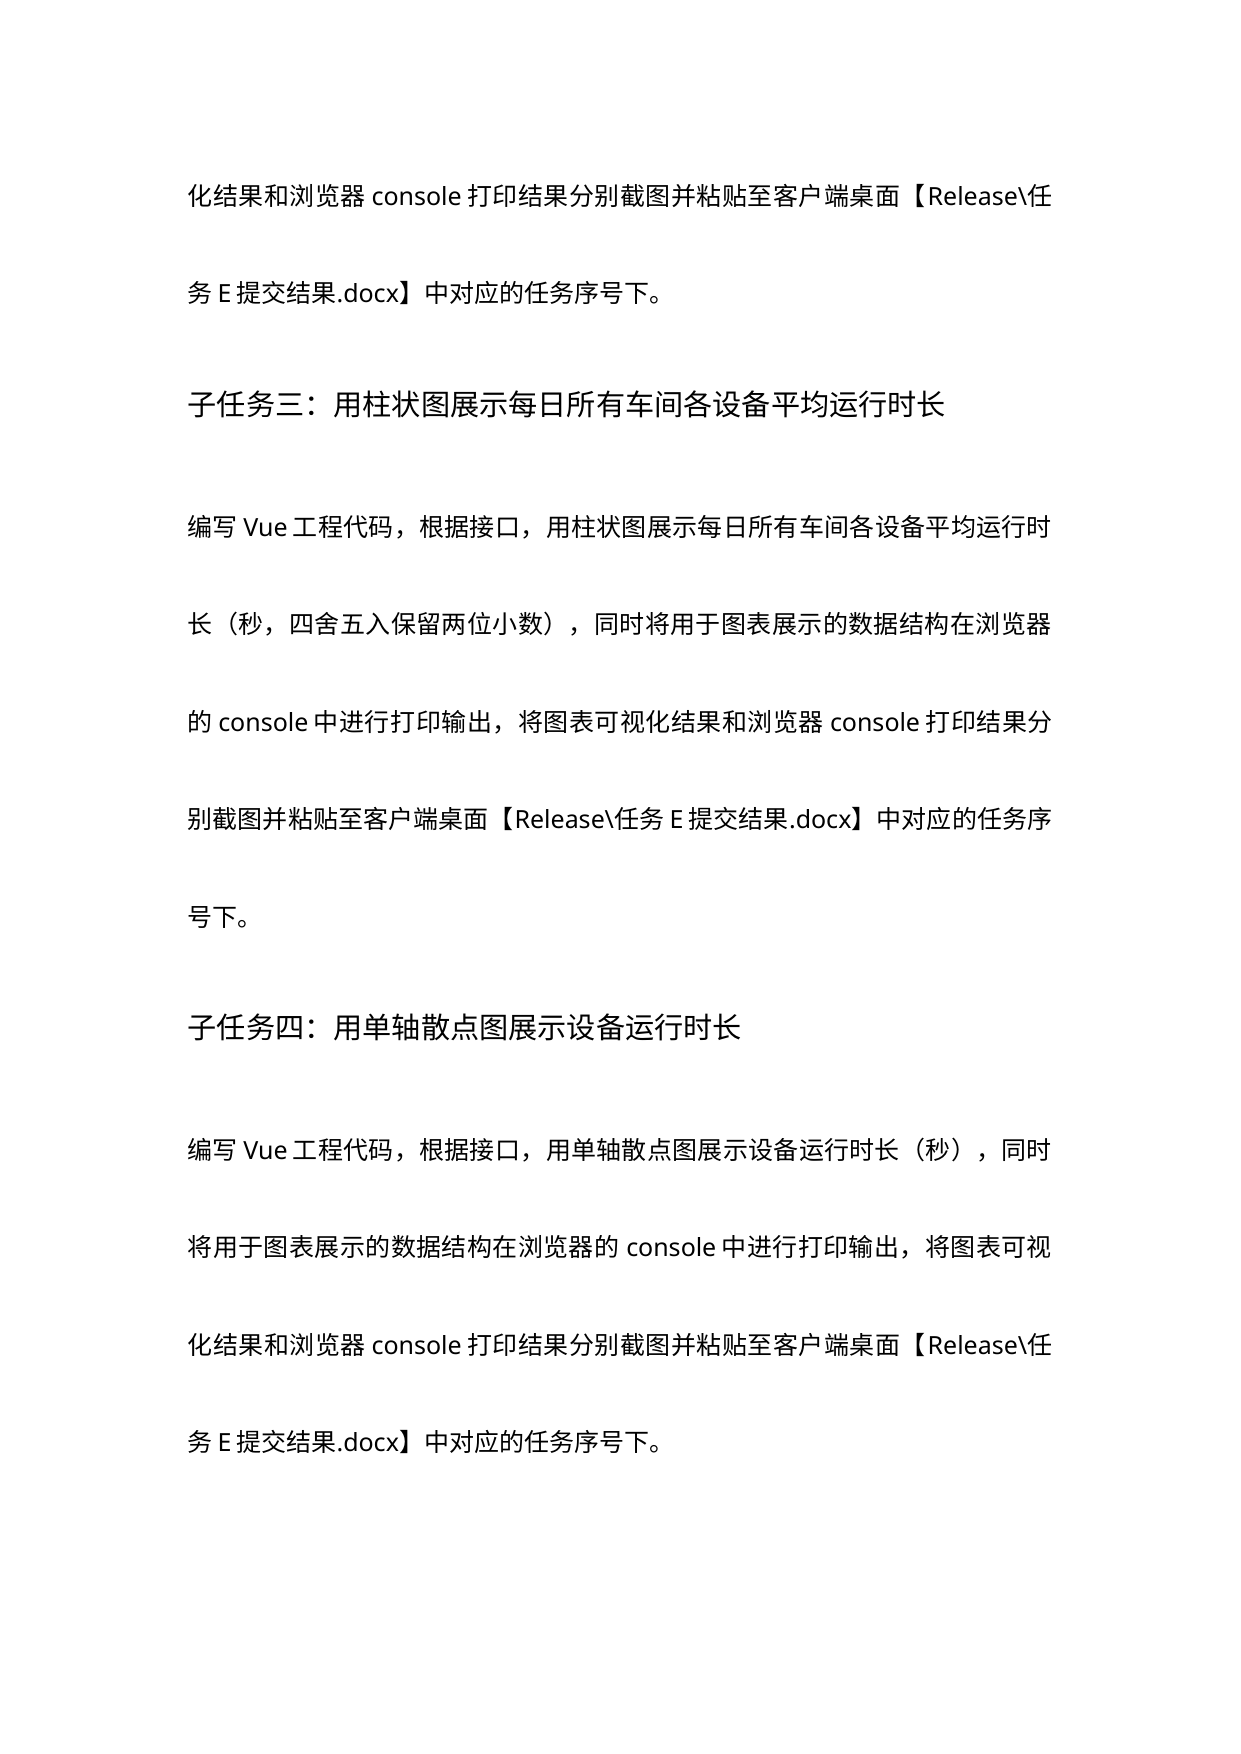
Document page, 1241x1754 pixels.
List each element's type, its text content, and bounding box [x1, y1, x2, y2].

text 编写Vue工程代码，根据接口，用柱状图展示每日所有车间各设备平均运行时长（秒，四舍五入保留两位小数），同时将用于图表展示的数据结构在浏览器的console中进行打印输出，将图表可视化结果和浏览器console打印结果分别截图并粘贴至客户端桌面【Release\任务E提交结果.docx】中对应的任务序号下。 [187, 493, 1053, 948]
text 编写Vue工程代码，根据接口，用单轴散点图展示设备运行时长（秒），同时将用于图表展示的数据结构在浏览器的console中进行打印输出，将图表可视化结果和浏览器console打印结果分别截图并粘贴至客户端桌面【Release\任务E提交结果.docx】中对应的任务序号下。 [187, 1116, 1053, 1473]
subtitle 子任务三：用柱状图展示每日所有车间各设备平均运行时长 [187, 370, 1053, 435]
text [187, 162, 1053, 324]
subtitle 子任务四：用单轴散点图展示设备运行时长 [187, 993, 1053, 1058]
